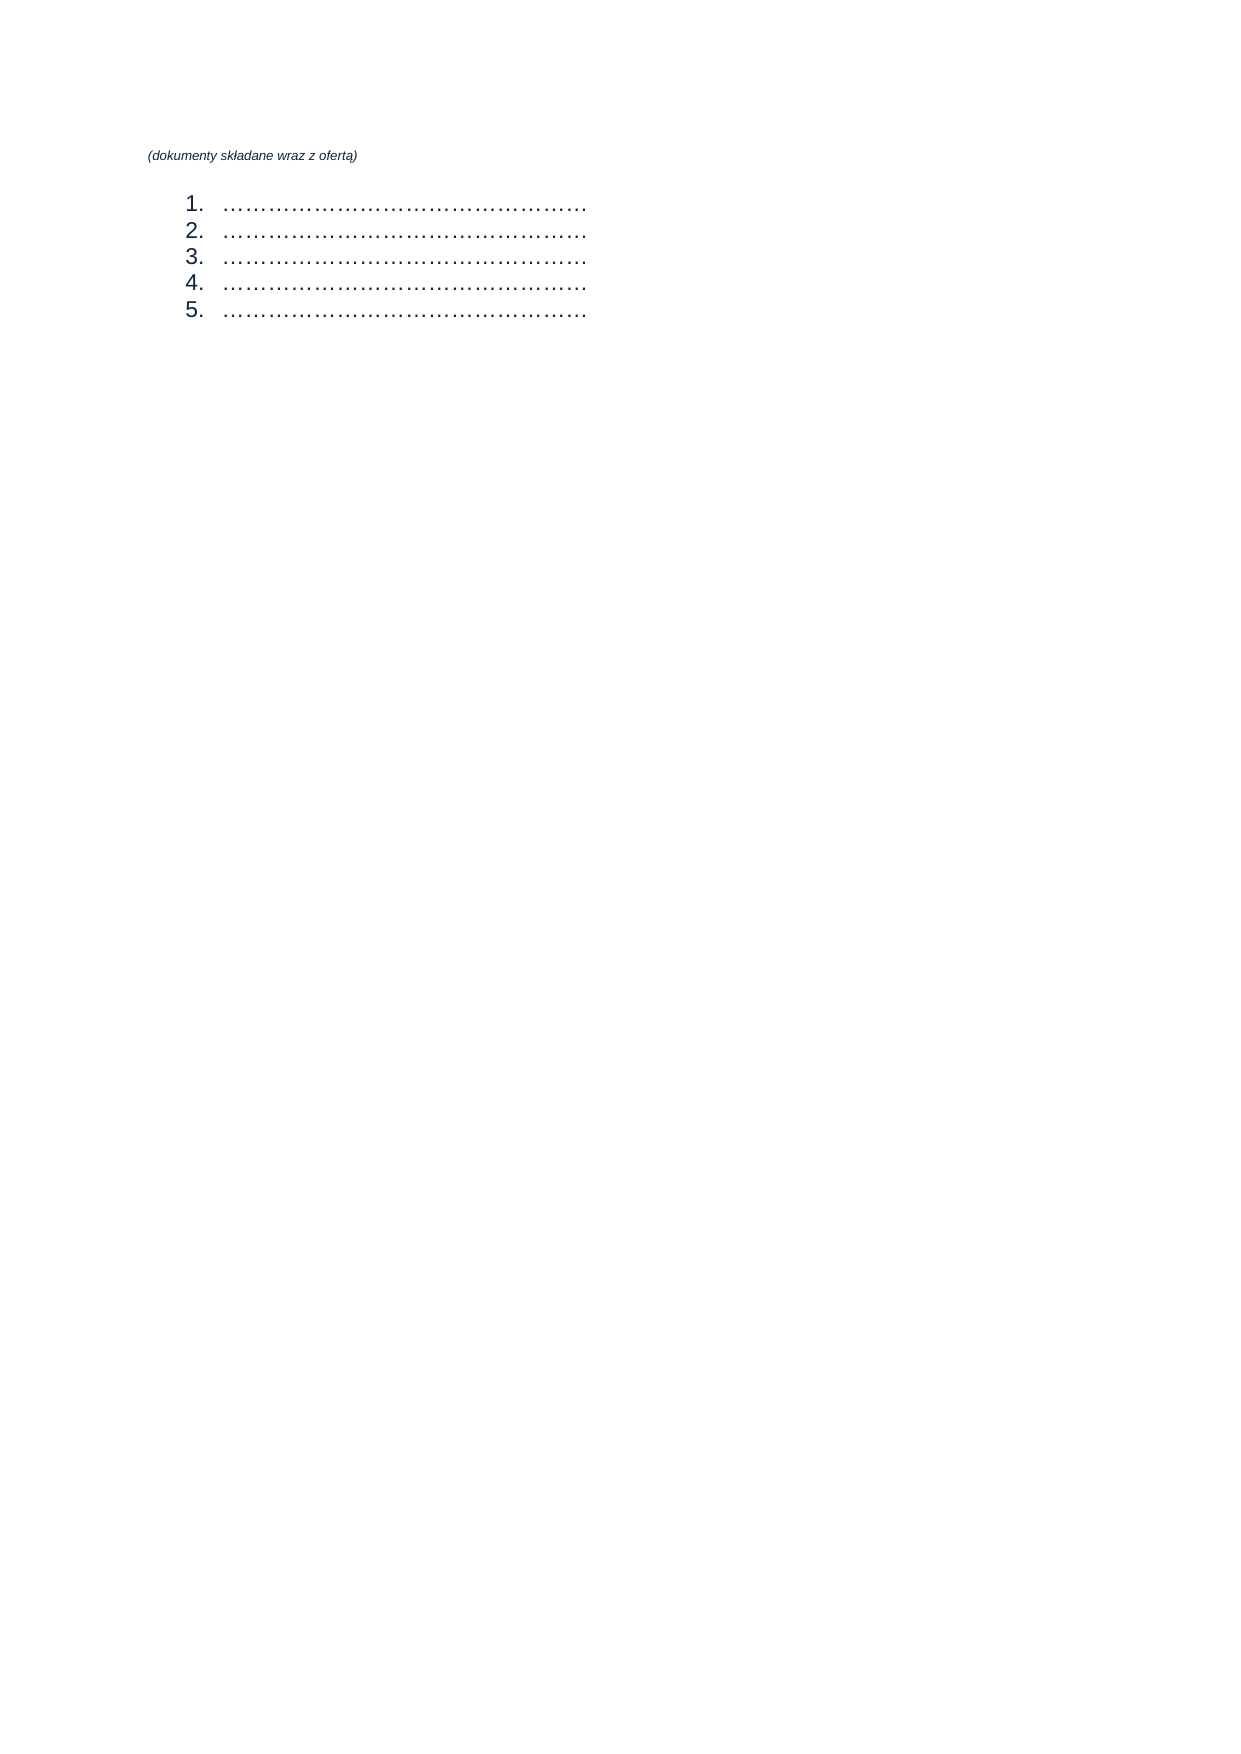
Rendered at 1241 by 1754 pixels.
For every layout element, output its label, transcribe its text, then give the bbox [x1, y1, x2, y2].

text (dokumenty składane wraz z ofertą) [148, 148, 1093, 174]
list ………………………………………… [185, 190, 1093, 217]
list ………………………………………… [185, 269, 1093, 296]
list ………………………………………… [185, 243, 1093, 269]
list ………………………………………… [185, 217, 1093, 243]
list ………………………………………… [185, 296, 1093, 322]
